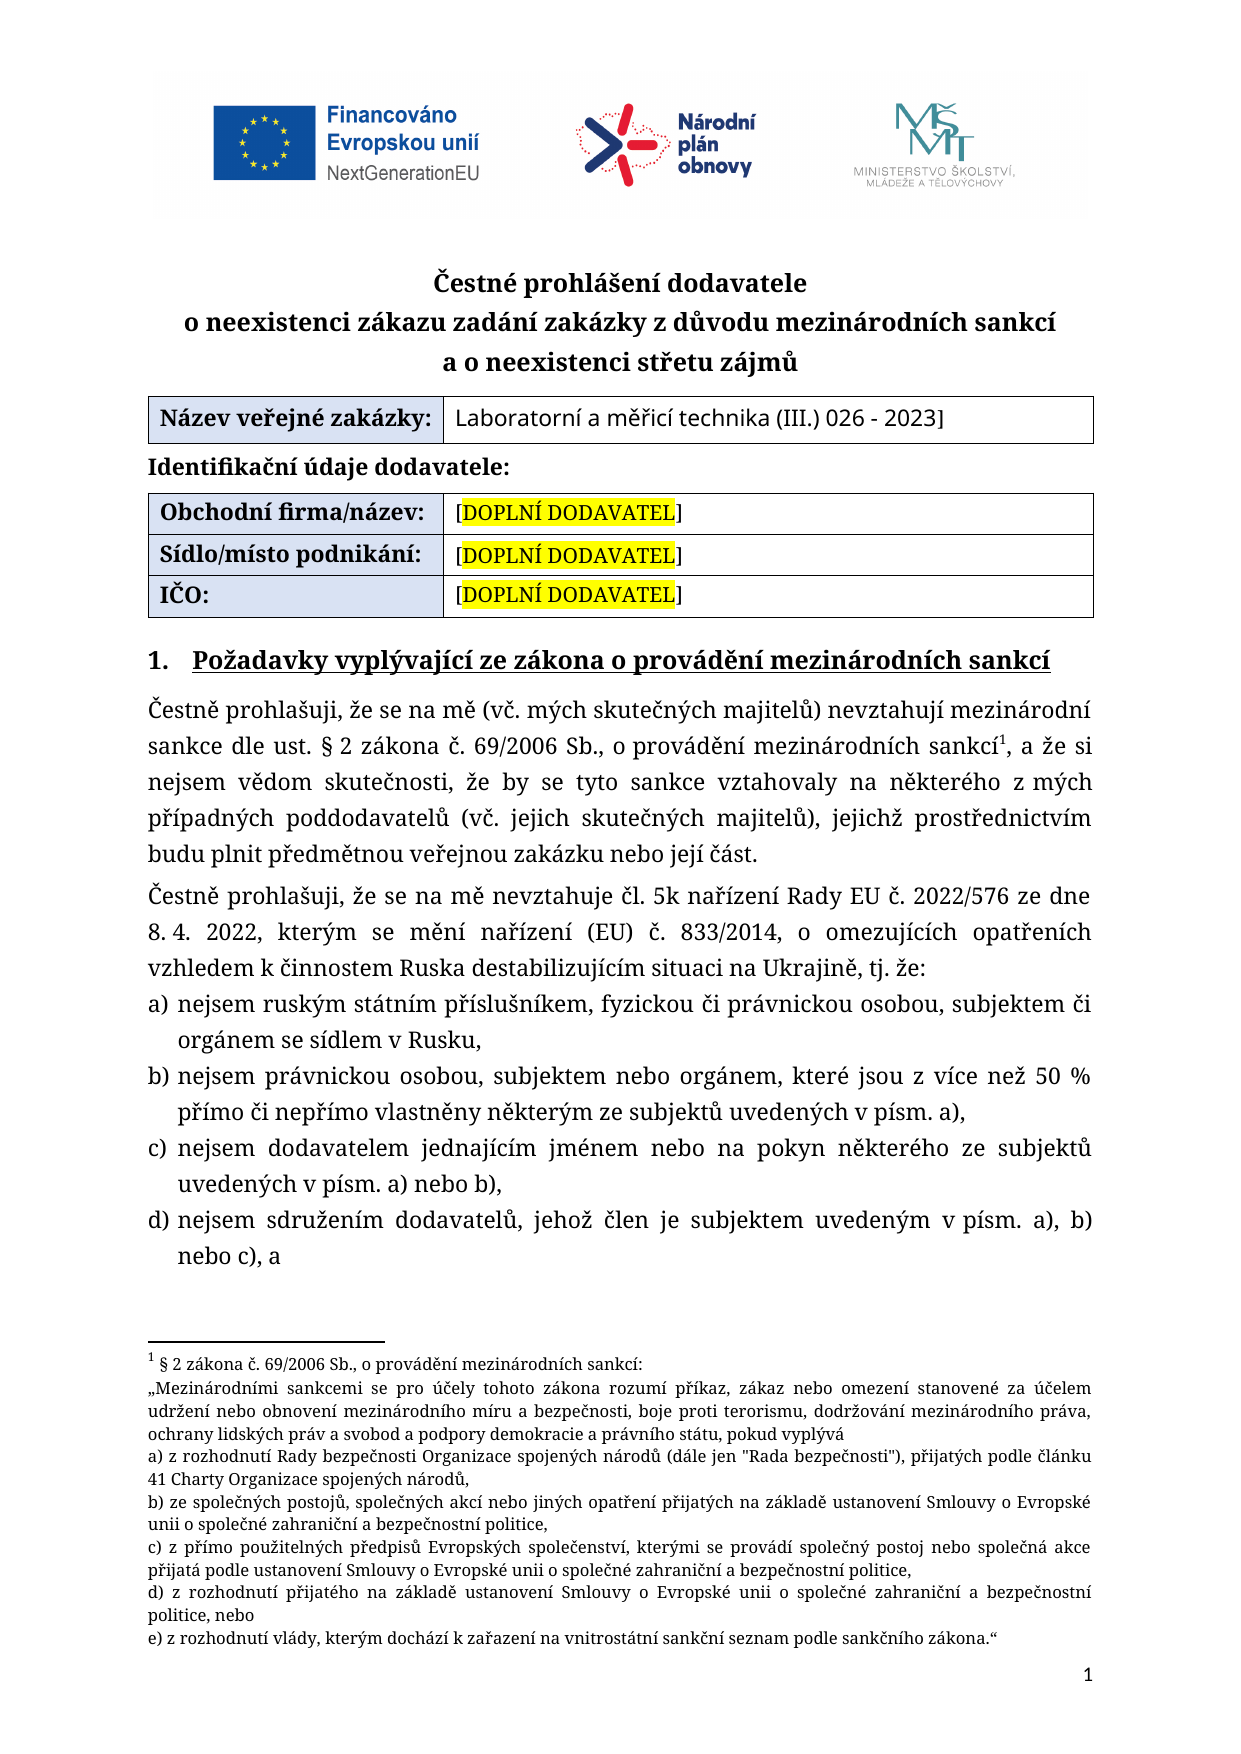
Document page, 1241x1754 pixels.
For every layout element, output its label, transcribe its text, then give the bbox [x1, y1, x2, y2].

table_cell IČO: [149, 576, 443, 617]
table_cell [DOPLNÍ DODAVATEL] [444, 535, 1093, 575]
table_cell Sídlo/místo podnikání: [149, 535, 443, 575]
subtitle 1. Požadavky vyplývající ze zákona o provádění mezinárodních sankcí [148, 643, 1093, 677]
table_header Název veřejné zakázky: [149, 397, 443, 443]
list nejsem dodavatelem jednajícím jménem nebo na pokyn některého ze subjektů uvedených v písm. a) nebo b), [148, 1132, 1093, 1199]
text o neexistenci zákazu zadání zakázky z důvodu mezinárodních sankcí a o neexistenci střetu zájmů [148, 305, 1093, 378]
table_header [DOPLNÍ DODAVATEL] [444, 494, 1093, 534]
table_header Obchodní firma/název: [149, 494, 443, 534]
text Čestně prohlašuji, že se na mě (vč. mých skutečných majitelů) nevztahují mezinárodní sankce dle ust. § 2 zákona č. 69/2006 Sb., o provádění mezinárodních sankcí, a že si nejsem vědom skutečnosti, že by se tyto sankce vztahovaly na některého z mých případných poddodavatelů (vč. jejich skutečných majitelů), jejichž prostřednictvím budu plnit předmětnou veřejnou zakázku nebo její část. [148, 694, 1093, 869]
text Čestně prohlašuji, že se na mě nevztahuje čl. 5k nařízení Rady EU č. 2022/576 ze dne 8. 4. 2022, kterým se mění nařízení (EU) č. 833/2014, o omezujících opatřeních vzhledem k činnostem Ruska destabilizujícím situaci na Ukrajině, tj. že: [148, 880, 1093, 983]
list nejsem sdružením dodavatelů, jehož člen je subjektem uvedeným v písm. a), b) nebo c), a [148, 1204, 1093, 1271]
table_header Laboratorní a měřicí technika (III.) 026 - 2023] [444, 397, 1093, 443]
picture [152, 71, 1088, 219]
text Identifikační údaje dodavatele: [148, 450, 1093, 482]
list nejsem právnickou osobou, subjektem nebo orgánem, které jsou z více než 50 % přímo či nepřímo vlastněny některým ze subjektů uvedených v písm. a), [148, 1060, 1093, 1127]
table_cell [DOPLNÍ DODAVATEL] [444, 576, 1093, 617]
text Čestné prohlášení dodavatele [148, 266, 1093, 300]
list nejsem ruským státním příslušníkem, fyzickou či právnickou osobou, subjektem či orgánem se sídlem v Rusku, [148, 988, 1093, 1055]
